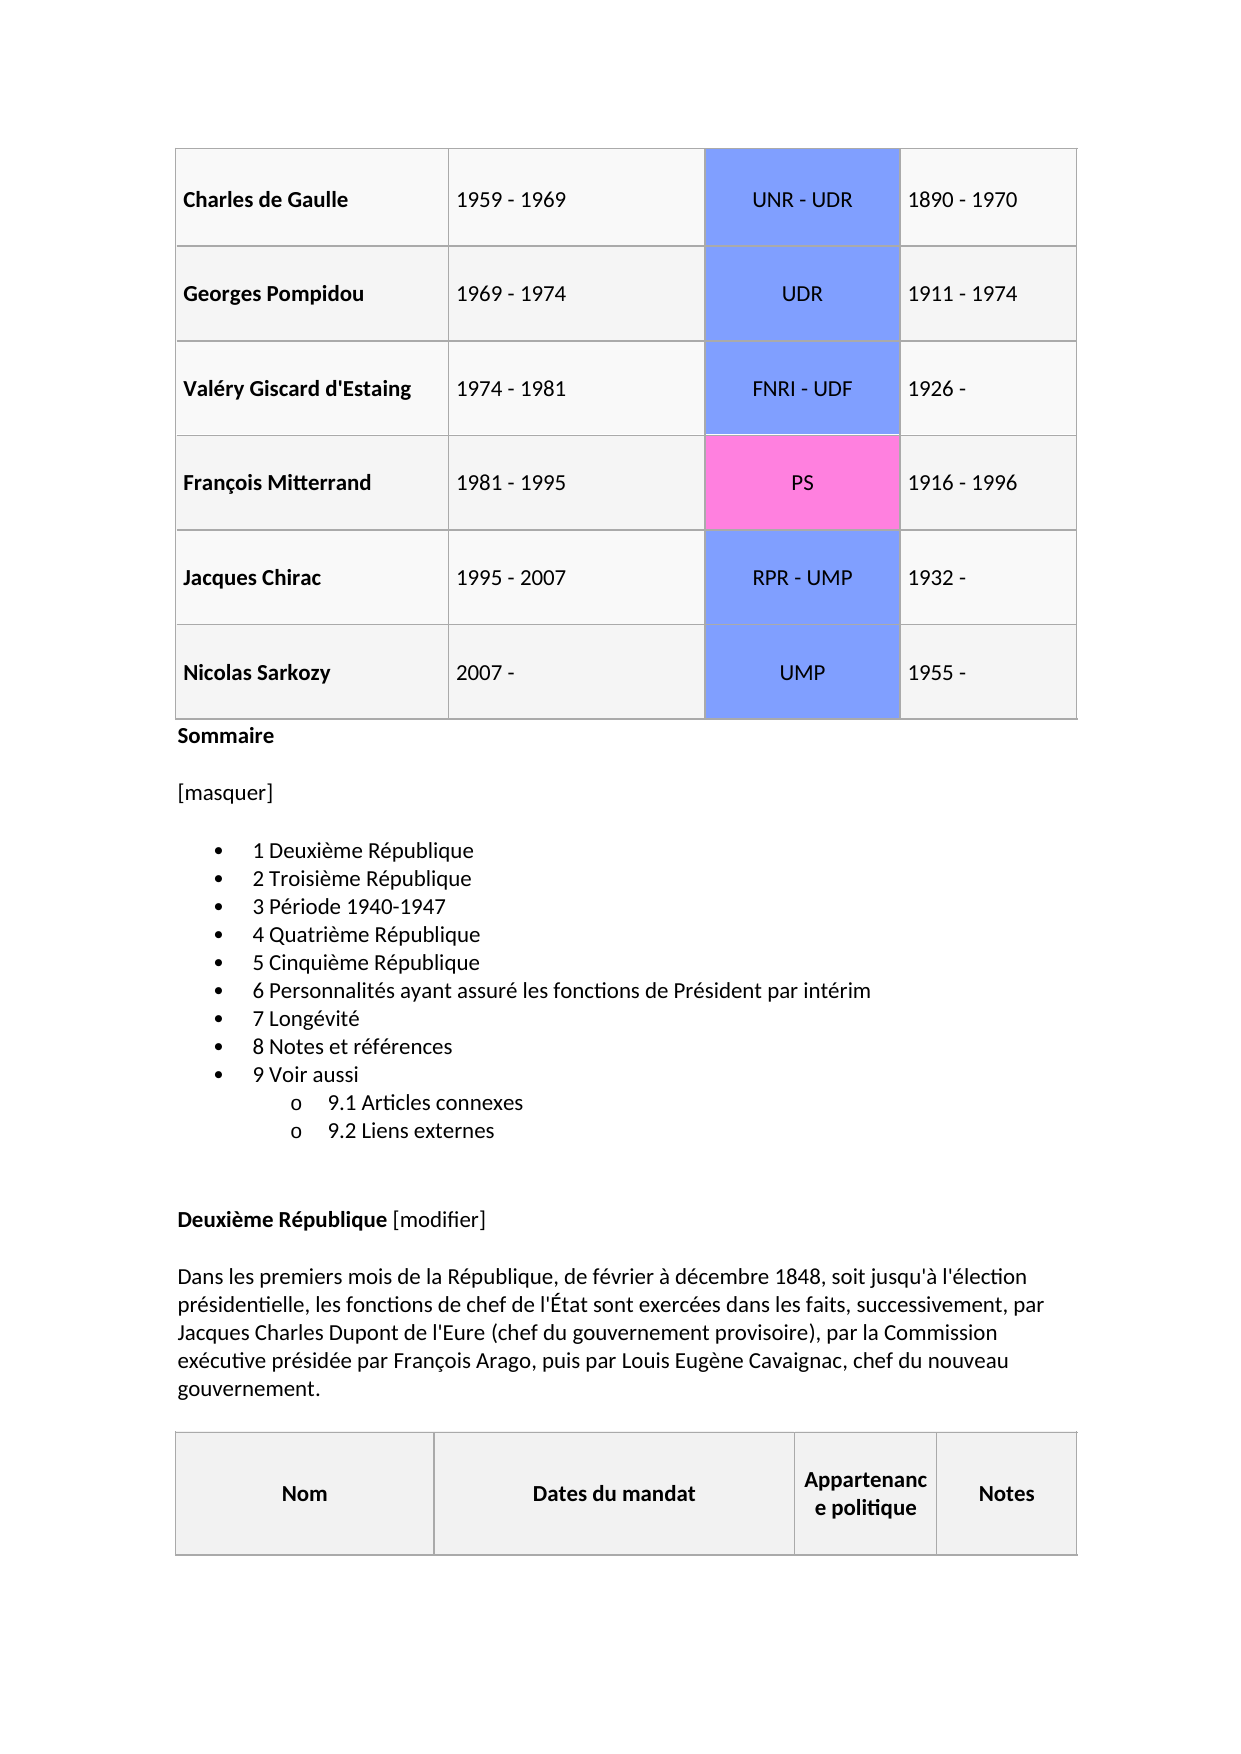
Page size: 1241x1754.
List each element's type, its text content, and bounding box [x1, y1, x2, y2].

table_cell 1926 - [901, 342, 1076, 434]
table_cell 1890 - 1970 [901, 149, 1076, 245]
table_cell 1932 - [901, 531, 1076, 624]
table_cell 1969 - 1974 [449, 247, 704, 340]
table_cell 1981 - 1995 [449, 436, 704, 529]
table_cell Valéry Giscard d'Estaing [176, 341, 448, 434]
table_cell Charles de Gaulle [176, 149, 448, 245]
table_cell UMP [706, 625, 899, 718]
table_cell Georges Pompidou [176, 246, 448, 340]
table_cell 1995 - 2007 [449, 531, 704, 624]
table_cell 1916 - 1996 [901, 436, 1076, 529]
table_cell 2007 - [449, 625, 704, 718]
table_cell UDR [706, 247, 899, 340]
table_cell RPR - UMP [706, 531, 899, 624]
table_header Sommaire [masquer] 1 Deuxième République 2 Troisième République 3 Période 1940-1947 4 Quatrième République 5 Cinquième République 6 Personnalités ayant assuré les fonctions de Président par intérim 7 Longévité 8 Notes et références 9 Voir aussi 9.1 Articles connexes 9.2 Liens externes [176, 720, 880, 1176]
table_cell 1974 - 1981 [449, 342, 704, 434]
table_header Notes [937, 1433, 1076, 1554]
table_cell 1959 - 1969 [449, 149, 704, 245]
table_header Nom [176, 1433, 433, 1554]
table_cell 1955 - [901, 625, 1076, 718]
table_cell Jacques Chirac [176, 530, 448, 624]
table_header Dates du mandat [435, 1433, 794, 1554]
table_cell PS [706, 436, 899, 529]
table_cell 1911 - 1974 [901, 247, 1076, 340]
table_cell François Mitterrand [176, 436, 448, 529]
text Deuxième République [modifier] [177, 1205, 1063, 1233]
table_header Appartenance politique [795, 1433, 936, 1554]
table_cell UNR - UDR [706, 149, 899, 245]
text Dans les premiers mois de la République, de février à décembre 1848, soit jusqu'à l'élection présidentielle, les fonctions de chef de l'État sont exercées dans les faits, successivement, par Jacques Charles Dupont de l'Eure (chef du gouvernement provisoire), par la Commission exécutive présidée par François Arago, puis par Louis Eugène Cavaignac, chef du nouveau gouvernement. [177, 1262, 1063, 1402]
table_cell FNRI - UDF [706, 342, 899, 434]
table_cell Nicolas Sarkozy [176, 625, 448, 718]
